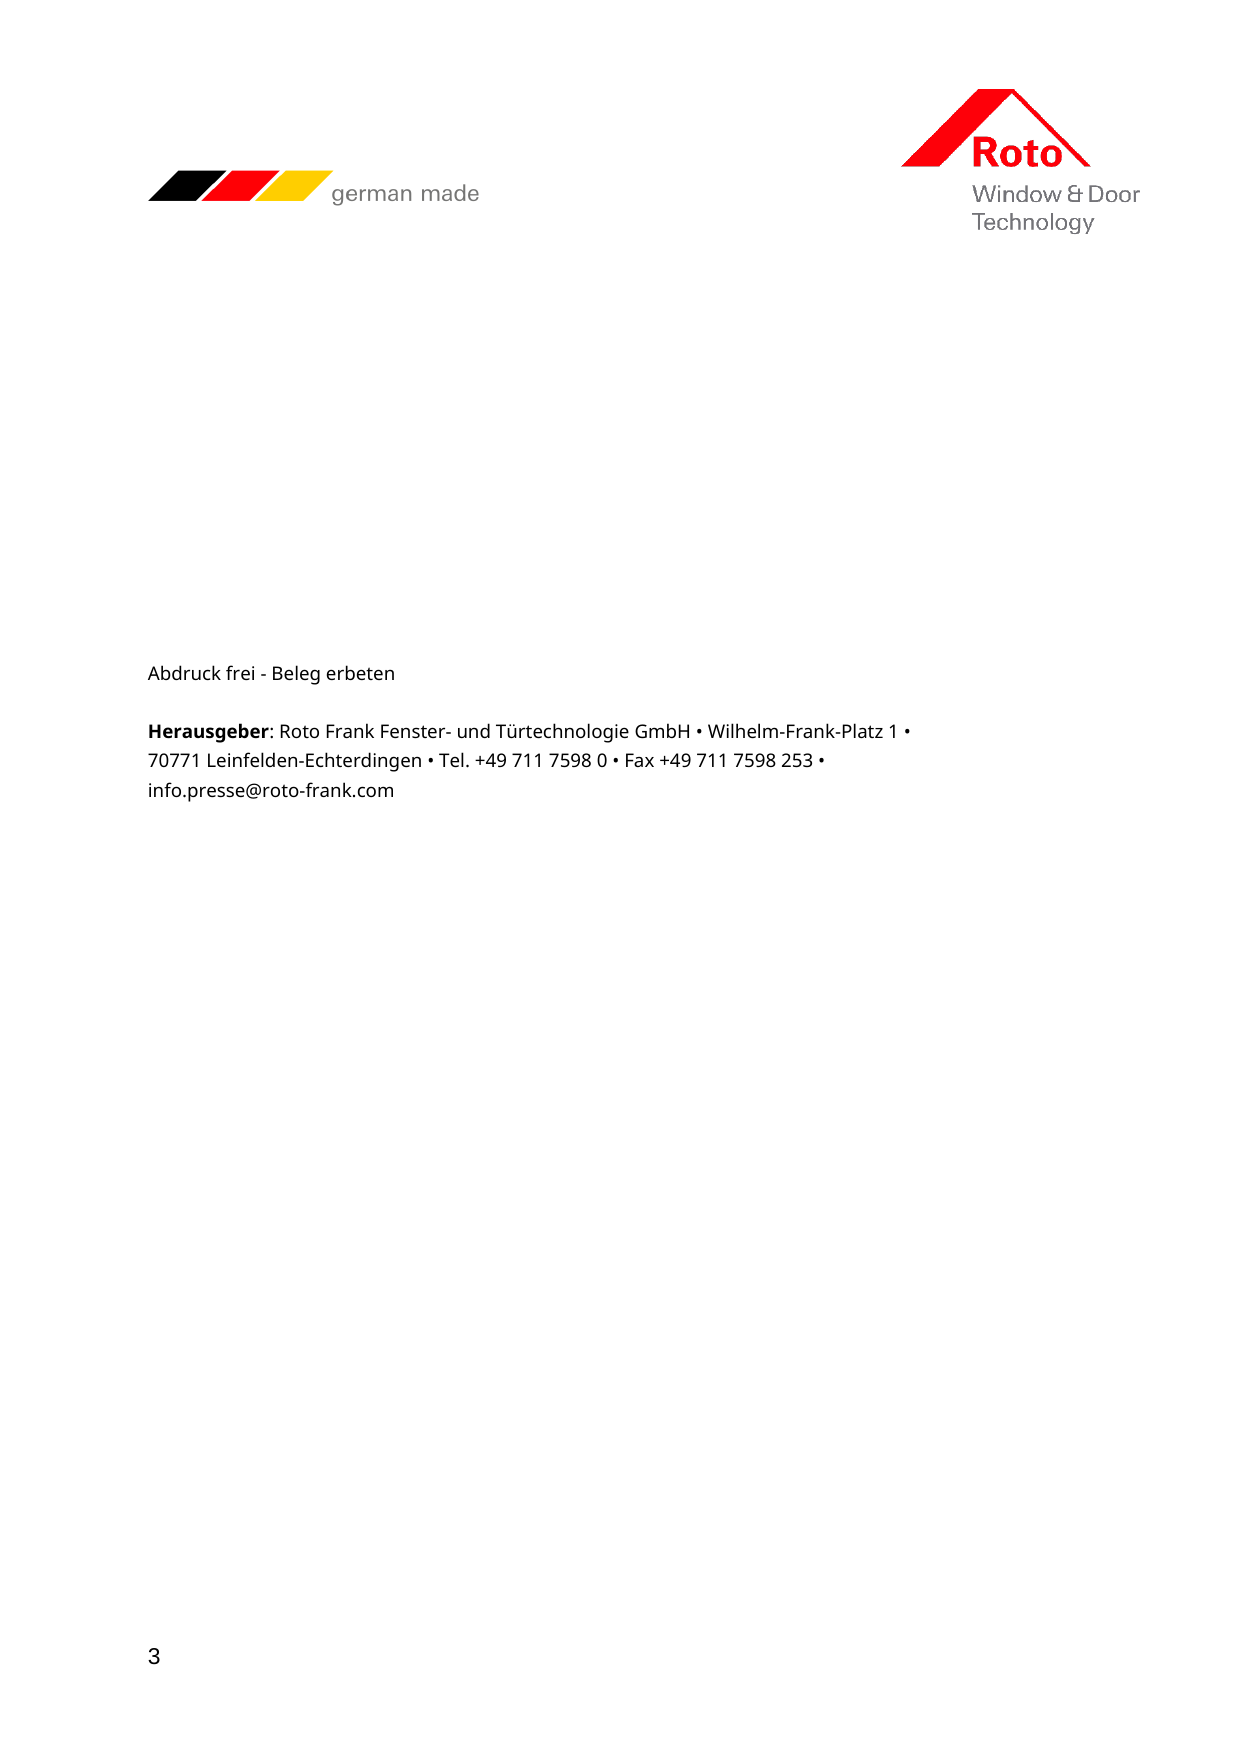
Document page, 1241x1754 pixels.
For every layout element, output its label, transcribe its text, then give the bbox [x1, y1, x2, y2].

picture [901, 89, 1197, 238]
picture [147, 170, 481, 208]
text Herausgeber: Roto Frank Fenster- und Türtechnologie GmbH • Wilhelm-Frank-Platz 1 • 70771 Leinfelden-Echterdingen • Tel. +49 711 7598 0 • Fax +49 711 7598 253 • info.presse@roto-frank.com [148, 718, 945, 802]
text Abdruck frei - Beleg erbeten [148, 660, 945, 685]
